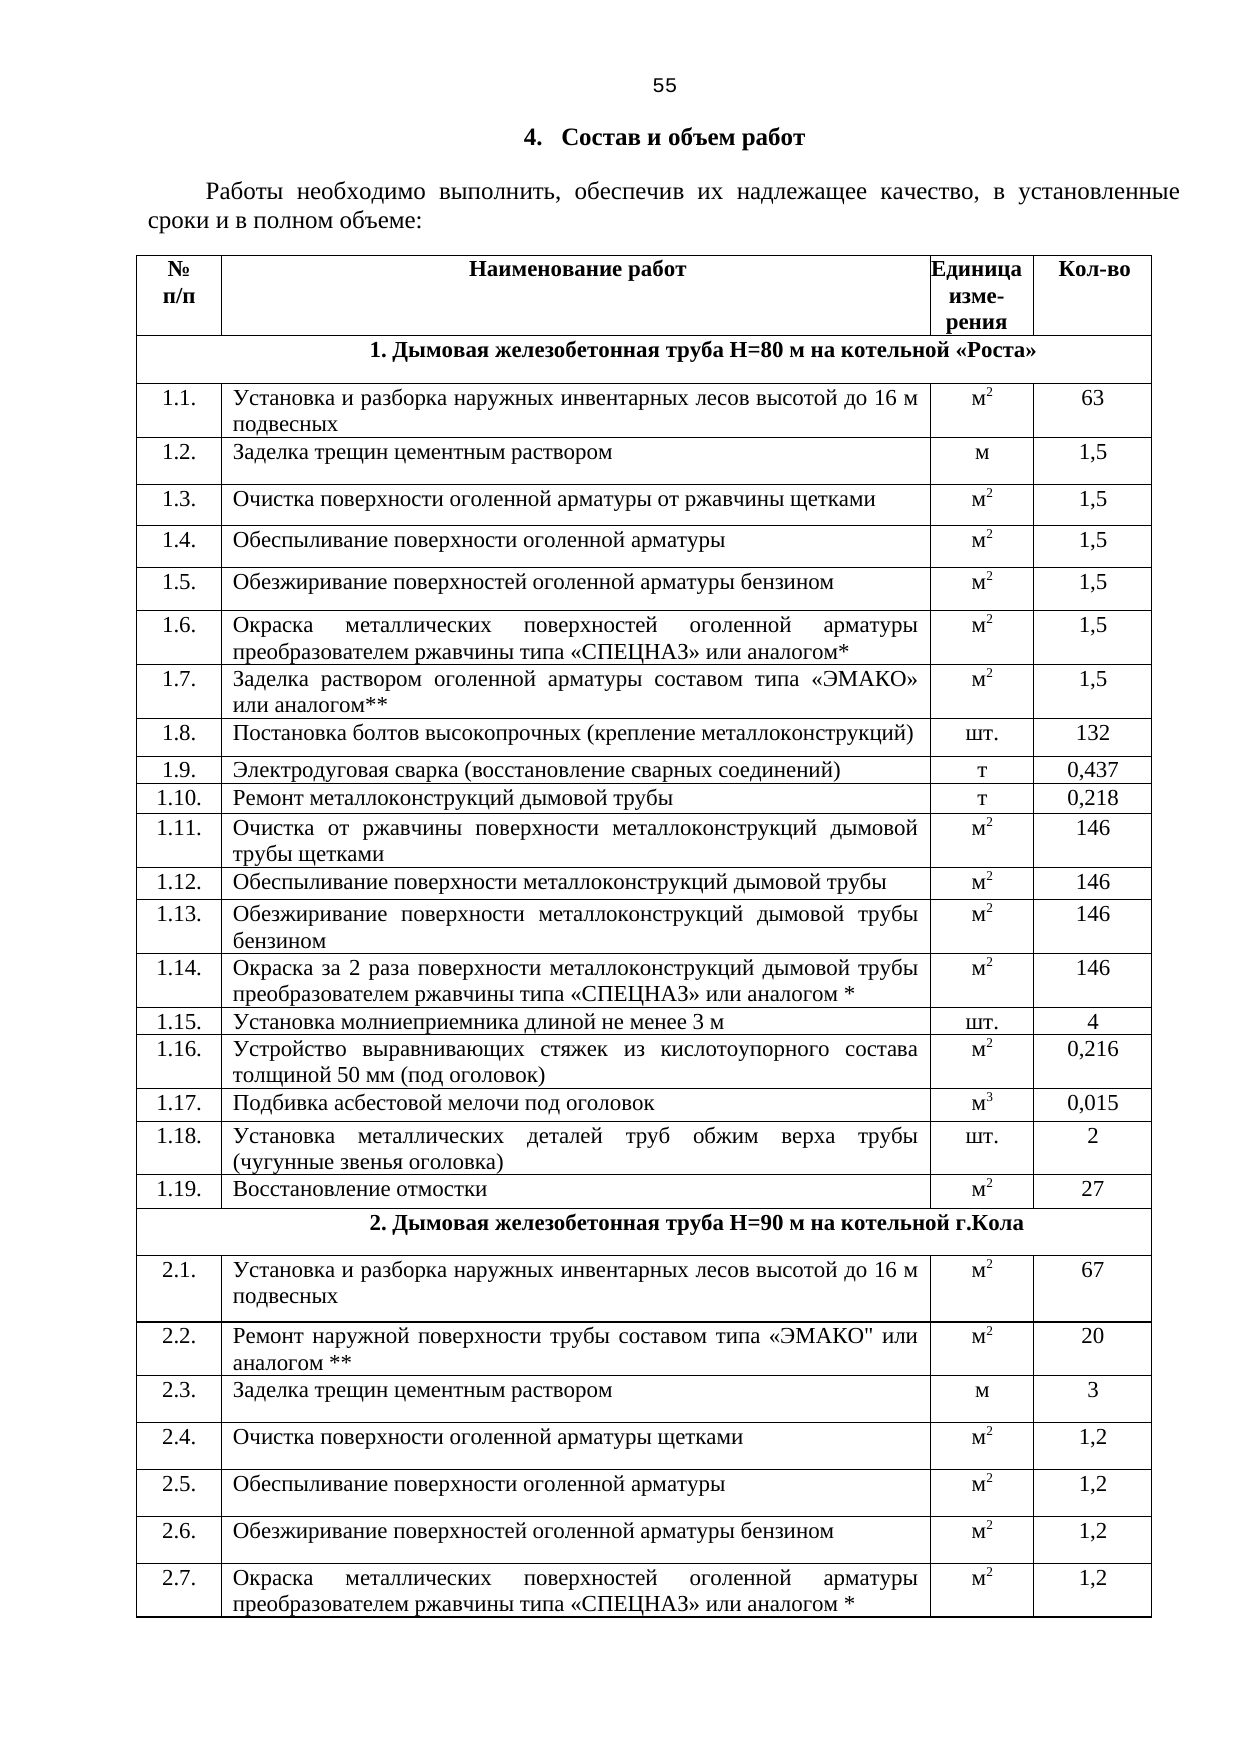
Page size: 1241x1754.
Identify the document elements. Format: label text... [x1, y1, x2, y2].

table_cell м2 [931, 1256, 1033, 1321]
table_cell Окраска металлических поверхностей оголенной арматуры преобразователем ржавчины типа «СПЕЦНАЗ» или аналогом * [222, 1564, 930, 1616]
table_cell 63 [1034, 384, 1151, 437]
table_cell 3 [1034, 1376, 1151, 1422]
table_cell м2 [931, 868, 1033, 899]
table_cell м [931, 438, 1033, 484]
table_cell 1.19. [137, 1175, 221, 1208]
table_cell 2.1. [137, 1256, 221, 1321]
table_cell Установка и разборка наружных инвентарных лесов высотой до 16 м подвесных [222, 1256, 930, 1321]
table_cell м2 [931, 1035, 1033, 1088]
table_cell м2 [931, 665, 1033, 718]
table_cell Установка и разборка наружных инвентарных лесов высотой до 16 м подвесных [222, 384, 930, 437]
table_cell 146 [1034, 814, 1151, 867]
table_cell 4 [1034, 1008, 1151, 1034]
table_cell м3 [931, 1089, 1033, 1121]
table_cell Заделка раствором оголенной арматуры составом типа «ЭМАКО» или аналогом** [222, 665, 930, 718]
table_cell Окраска за 2 раза поверхности металлоконструкций дымовой трубы преобразователем ржавчины типа «СПЕЦНАЗ» или аналогом * [222, 954, 930, 1007]
table_cell Обезжиривание поверхностей оголенной арматуры бензином [222, 568, 930, 610]
table_cell м2 [931, 568, 1033, 610]
table_cell 20 [1034, 1323, 1151, 1375]
table_cell 2.2. [137, 1323, 221, 1375]
table_cell 0,437 [1034, 757, 1151, 783]
table_cell 146 [1034, 954, 1151, 1007]
table_cell 0,015 [1034, 1089, 1151, 1121]
table_cell 1.18. [137, 1122, 221, 1174]
table_cell 1.16. [137, 1035, 221, 1088]
table_cell 1.9. [137, 757, 221, 783]
table_cell т [931, 784, 1033, 813]
table_cell 0,216 [1034, 1035, 1151, 1088]
table_cell 1,2 [1034, 1470, 1151, 1516]
table_cell 2.7. [137, 1564, 221, 1616]
table_cell 1.7. [137, 665, 221, 718]
table_cell м2 [931, 814, 1033, 867]
table_cell 1,2 [1034, 1423, 1151, 1469]
table_header Кол-во [1034, 256, 1151, 334]
table_cell Заделка трещин цементным раствором [222, 438, 930, 484]
table_cell м [931, 1376, 1033, 1422]
table_cell 1,5 [1034, 665, 1151, 718]
table_cell 2. Дымовая железобетонная труба Н=90 м на котельной г.Кола [137, 1209, 1151, 1255]
table_cell м2 [931, 1175, 1033, 1208]
table_cell Ремонт наружной поверхности трубы составом типа «ЭМАКО" или аналогом ** [222, 1323, 930, 1375]
table_cell 1.3. [137, 485, 221, 525]
table_cell м2 [931, 954, 1033, 1007]
table_cell 1,2 [1034, 1564, 1151, 1616]
text Работы необходимо выполнить, обеспечив их надлежащее качество, в установленные сроки и в полном объеме: [148, 176, 1181, 234]
table_cell м2 [931, 526, 1033, 567]
table_cell Электродуговая сварка (восстановление сварных соединений) [222, 757, 930, 783]
table_cell 1.15. [137, 1008, 221, 1034]
table_cell шт. [931, 1008, 1033, 1034]
table_cell 0,218 [1034, 784, 1151, 813]
table_cell Обезжиривание поверхностей оголенной арматуры бензином [222, 1517, 930, 1563]
table_cell Очистка поверхности оголенной арматуры от ржавчины щетками [222, 485, 930, 525]
table_cell 2.6. [137, 1517, 221, 1563]
table_cell 1.6. [137, 611, 221, 664]
table_cell Установка молниеприемника длиной не менее 3 м [222, 1008, 930, 1034]
table_cell 1,5 [1034, 611, 1151, 664]
table_cell Постановка болтов высокопрочных (крепление металлоконструкций) [222, 719, 930, 756]
table_cell 1.17. [137, 1089, 221, 1121]
table_cell 146 [1034, 868, 1151, 899]
table_cell м2 [931, 1470, 1033, 1516]
table_cell 1.12. [137, 868, 221, 899]
table_cell шт. [931, 719, 1033, 756]
table_cell 146 [1034, 900, 1151, 953]
table_cell 132 [1034, 719, 1151, 756]
table_cell Обезжиривание поверхности металлоконструкций дымовой трубы бензином [222, 900, 930, 953]
list Состав и объем работ [148, 122, 1181, 151]
table_cell 1.2. [137, 438, 221, 484]
table_cell 1.5. [137, 568, 221, 610]
table_cell 1.4. [137, 526, 221, 567]
table_cell 1,5 [1034, 568, 1151, 610]
table_cell 1,5 [1034, 438, 1151, 484]
table_cell м2 [931, 384, 1033, 437]
table_cell Подбивка асбестовой мелочи под оголовок [222, 1089, 930, 1121]
table_cell м2 [931, 1517, 1033, 1563]
table_cell м2 [931, 485, 1033, 525]
table_cell Восстановление отмостки [222, 1175, 930, 1208]
table_cell 1,5 [1034, 526, 1151, 567]
table_cell шт. [931, 1122, 1033, 1174]
table_cell 1,2 [1034, 1517, 1151, 1563]
table_cell 1.11. [137, 814, 221, 867]
table_cell Очистка поверхности оголенной арматуры щетками [222, 1423, 930, 1469]
table_cell м2 [931, 1423, 1033, 1469]
table_cell м2 [931, 1323, 1033, 1375]
table_cell 1.1. [137, 384, 221, 437]
table_cell Ремонт металлоконструкций дымовой трубы [222, 784, 930, 813]
table_cell Устройство выравнивающих стяжек из кислотоупорного состава толщиной 50 мм (под оголовок) [222, 1035, 930, 1088]
table_cell Обеспыливание поверхности оголенной арматуры [222, 526, 930, 567]
table_cell 1,5 [1034, 485, 1151, 525]
table_cell 1.14. [137, 954, 221, 1007]
table_cell 1.8. [137, 719, 221, 756]
table_header № п/п [137, 256, 221, 334]
table_cell Установка металлических деталей труб обжим верха трубы (чугунные звенья оголовка) [222, 1122, 930, 1174]
table_cell Очистка от ржавчины поверхности металлоконструкций дымовой трубы щетками [222, 814, 930, 867]
table_cell 2.5. [137, 1470, 221, 1516]
table_cell 2.3. [137, 1376, 221, 1422]
table_cell м2 [931, 900, 1033, 953]
table_cell Заделка трещин цементным раствором [222, 1376, 930, 1422]
table_header Единица изме- рения [931, 256, 1033, 334]
table_cell 1.10. [137, 784, 221, 813]
table_cell Обеспыливание поверхности оголенной арматуры [222, 1470, 930, 1516]
table_cell м2 [931, 1564, 1033, 1616]
table_cell Обеспыливание поверхности металлоконструкций дымовой трубы [222, 868, 930, 899]
table_header Наименование работ [222, 256, 930, 334]
table_cell 2.4. [137, 1423, 221, 1469]
table_cell Окраска металлических поверхностей оголенной арматуры преобразователем ржавчины типа «СПЕЦНАЗ» или аналогом* [222, 611, 930, 664]
table_cell 67 [1034, 1256, 1151, 1321]
table_cell 1.13. [137, 900, 221, 953]
table_cell 2 [1034, 1122, 1151, 1174]
table_cell 1. Дымовая железобетонная труба Н=80 м на котельной «Роста» [137, 336, 1151, 383]
table_cell 27 [1034, 1175, 1151, 1208]
table_cell м2 [931, 611, 1033, 664]
table_cell т [931, 757, 1033, 783]
